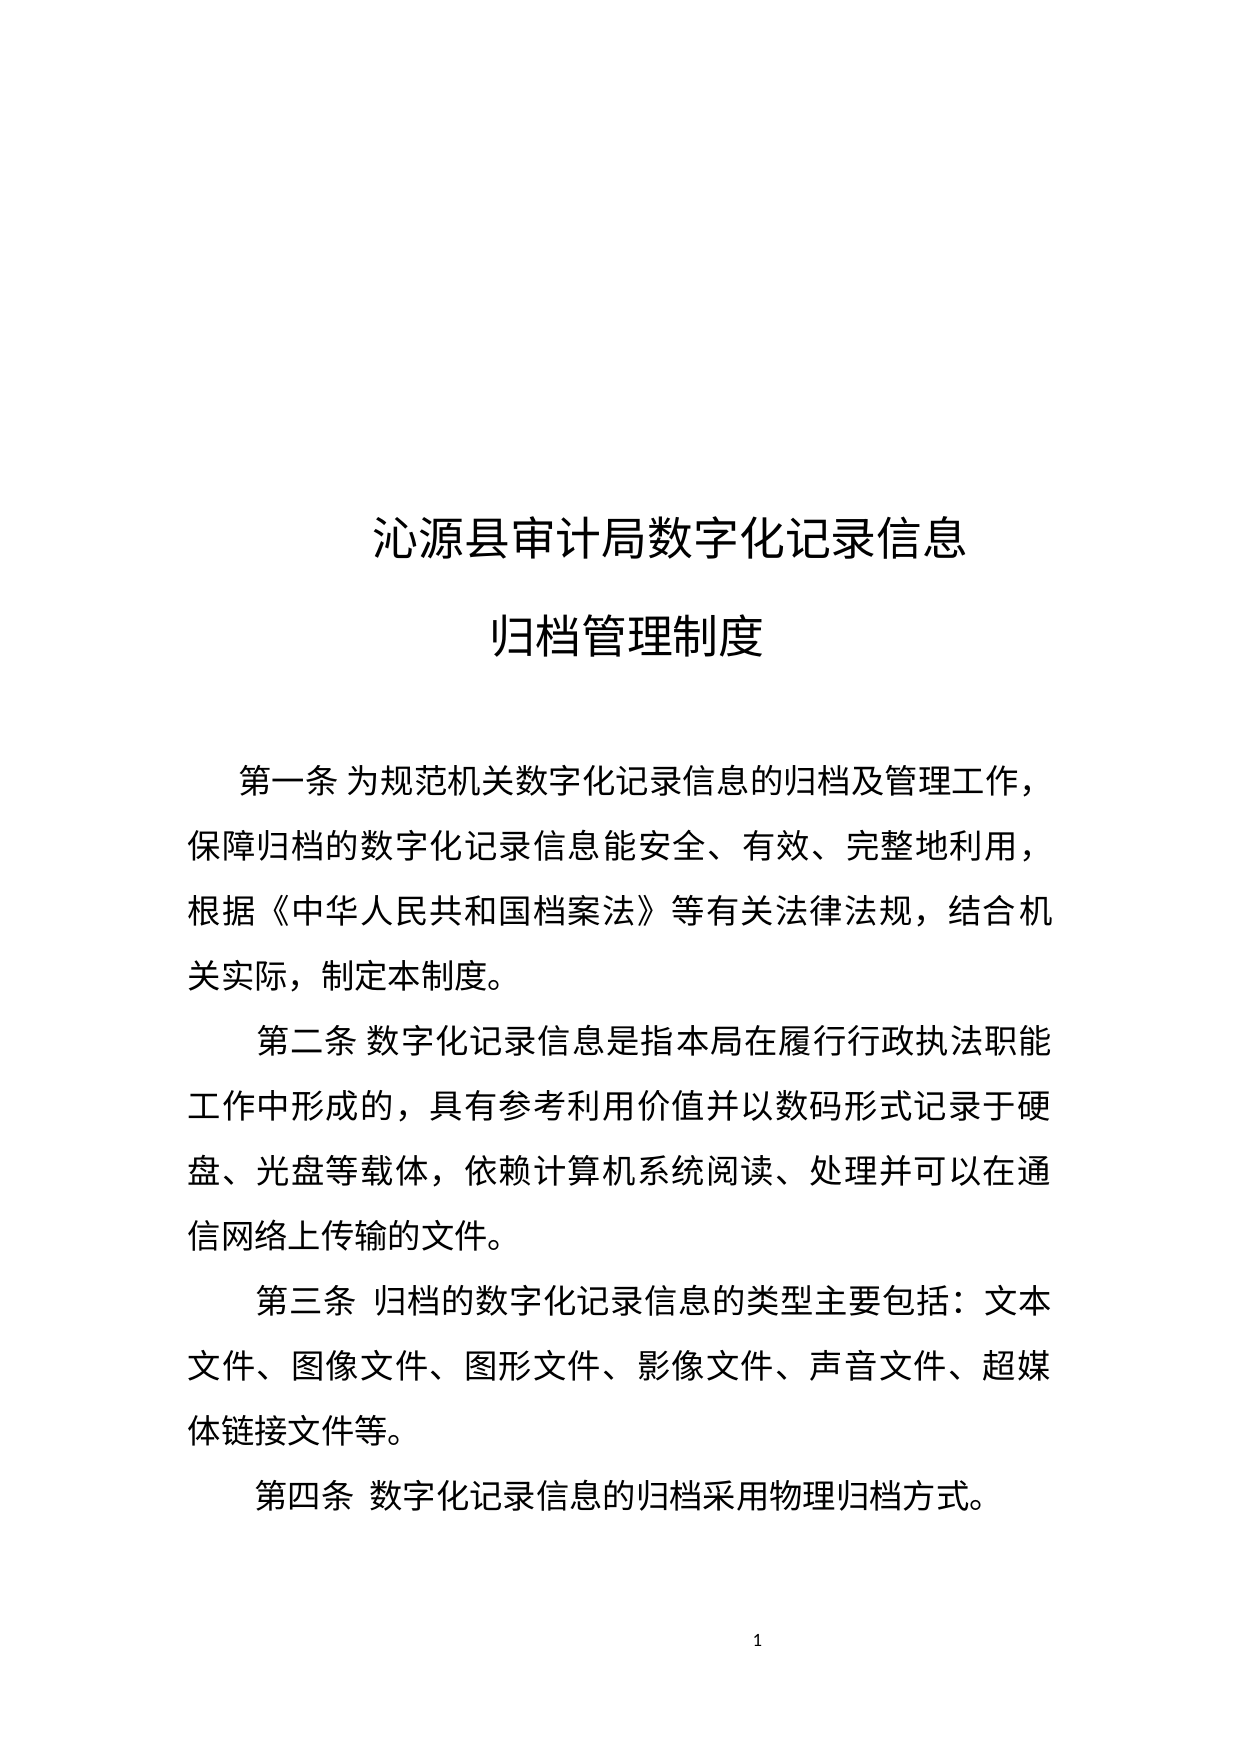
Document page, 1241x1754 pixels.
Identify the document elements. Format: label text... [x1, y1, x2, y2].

text 归档管理制度 [187, 584, 1053, 682]
text 第二条 数字化记录信息是指本局在履行行政执法职能工作中形成的，具有参考利用价值并以数码形式记录于硬盘、光盘等载体，依赖计算机系统阅读、处理并可以在通信网络上传输的文件。 [187, 1007, 1053, 1267]
text 第一条 为规范机关数字化记录信息的归档及管理工作，保障归档的数字化记录信息能安全、有效、完整地利用，根据《中华人民共和国档案法》等有关法律法规，结合机关实际，制定本制度。 [187, 747, 1053, 1007]
text 第四条 数字化记录信息的归档采用物理归档方式。 [187, 1462, 1053, 1527]
text 第三条 归档的数字化记录信息的类型主要包括：文本文件、图像文件、图形文件、影像文件、声音文件、超媒体链接文件等。 [187, 1267, 1053, 1462]
text 沁源县审计局数字化记录信息 [187, 487, 1053, 584]
